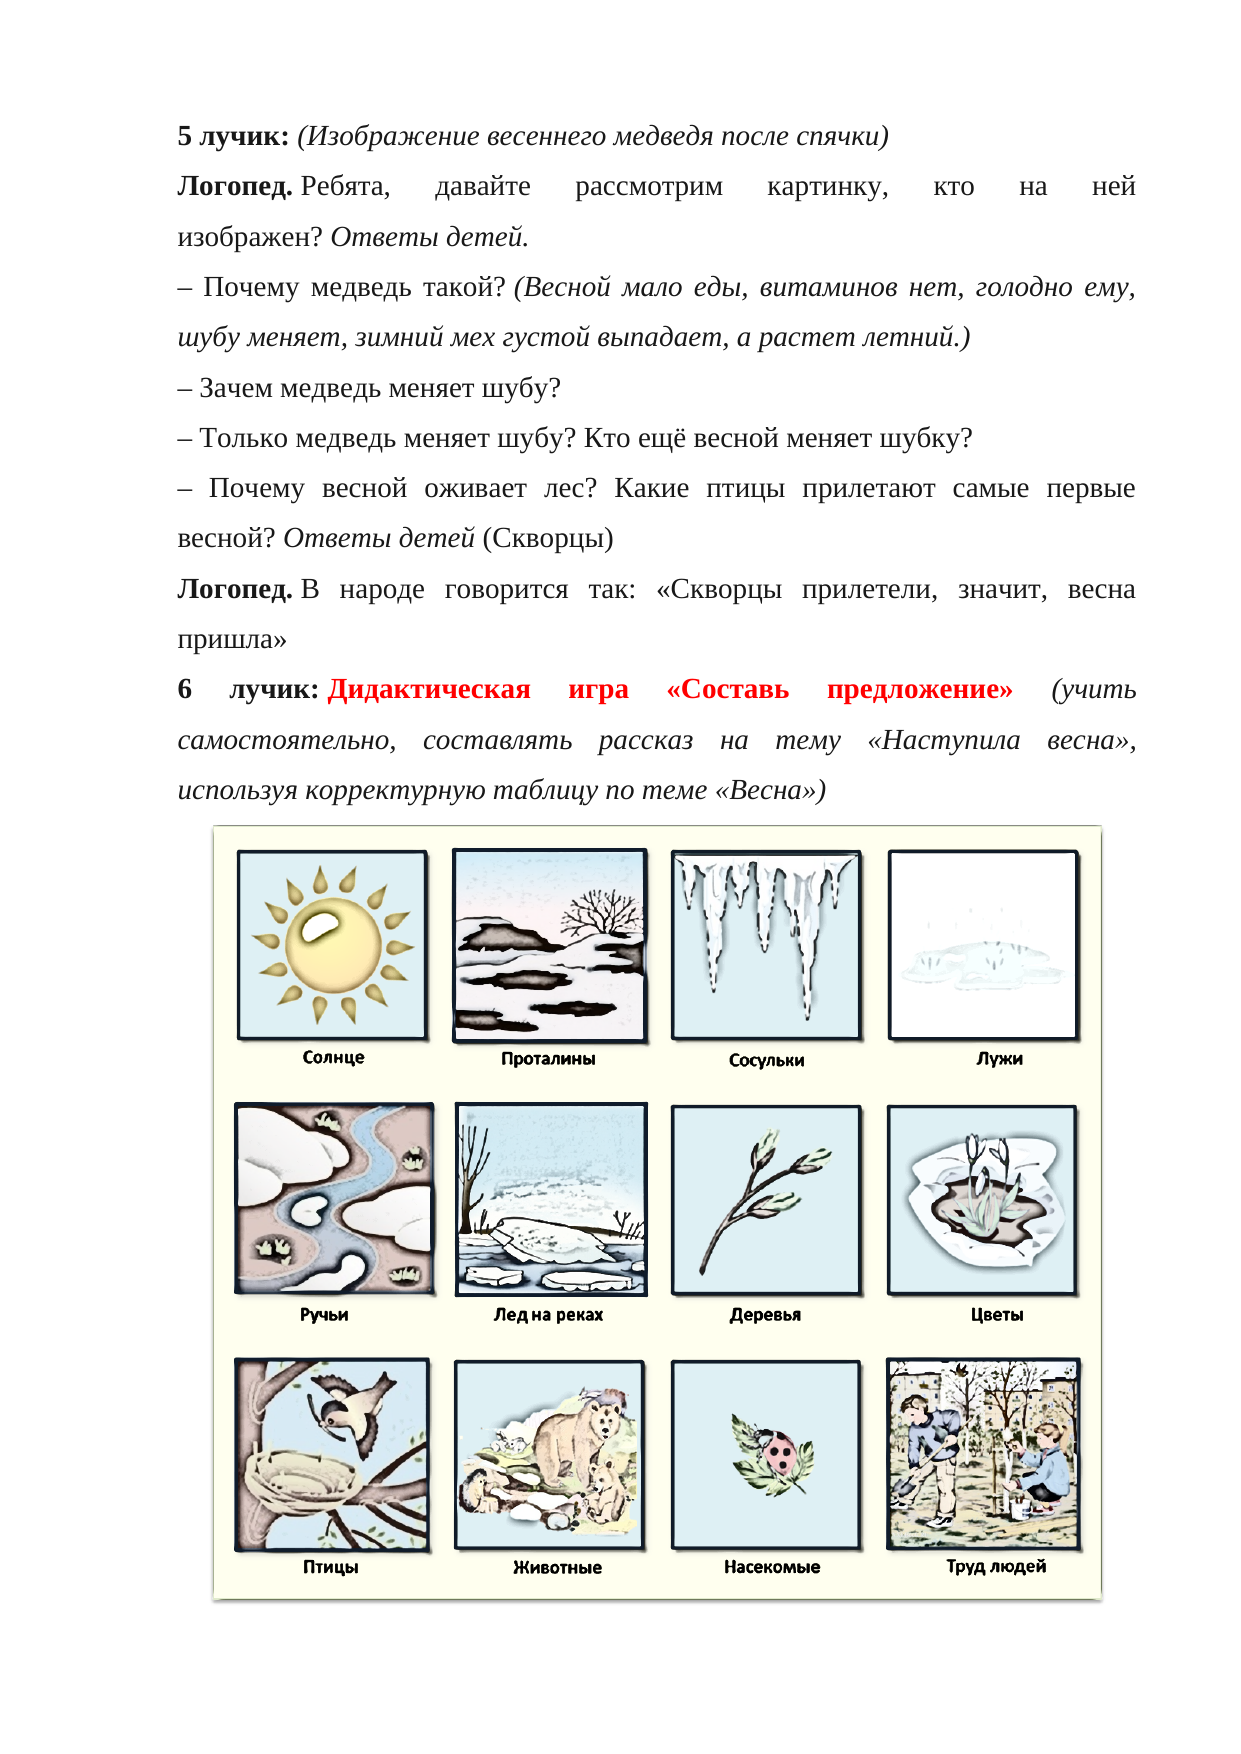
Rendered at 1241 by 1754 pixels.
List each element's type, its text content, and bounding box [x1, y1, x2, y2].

text – Почему весной оживает лес? Какие птицы прилетают самые первые весной? Ответы детей (Скворцы) [177, 470, 1137, 554]
text – Только медведь меняет шубу? Кто ещё весной меняет шубку? [177, 420, 1137, 453]
text Логопед. Ребята, давайте рассмотрим картинку, кто на ней изображен? Ответы детей. [177, 168, 1137, 252]
text – Почему медведь такой? (Весной мало еды, витаминов нет, голодно ему, шубу меняет, зимний мех густой выпадает, а растет летний.) [177, 269, 1137, 353]
text – Зачем медведь меняет шубу? [177, 370, 1137, 403]
text Логопед. В народе говорится так: «Скворцы прилетели, значит, весна пришла» [177, 571, 1137, 655]
picture [207, 822, 1107, 1607]
text 6 лучик: Дидактическая игра «Составь предложение» (учить самостоятельно, составлять рассказ на тему «Наступила весна», используя корректурную таблицу по теме «Весна») [177, 672, 1137, 806]
text 5 лучик: (Изображение весеннего медведя после спячки) [177, 118, 1137, 152]
